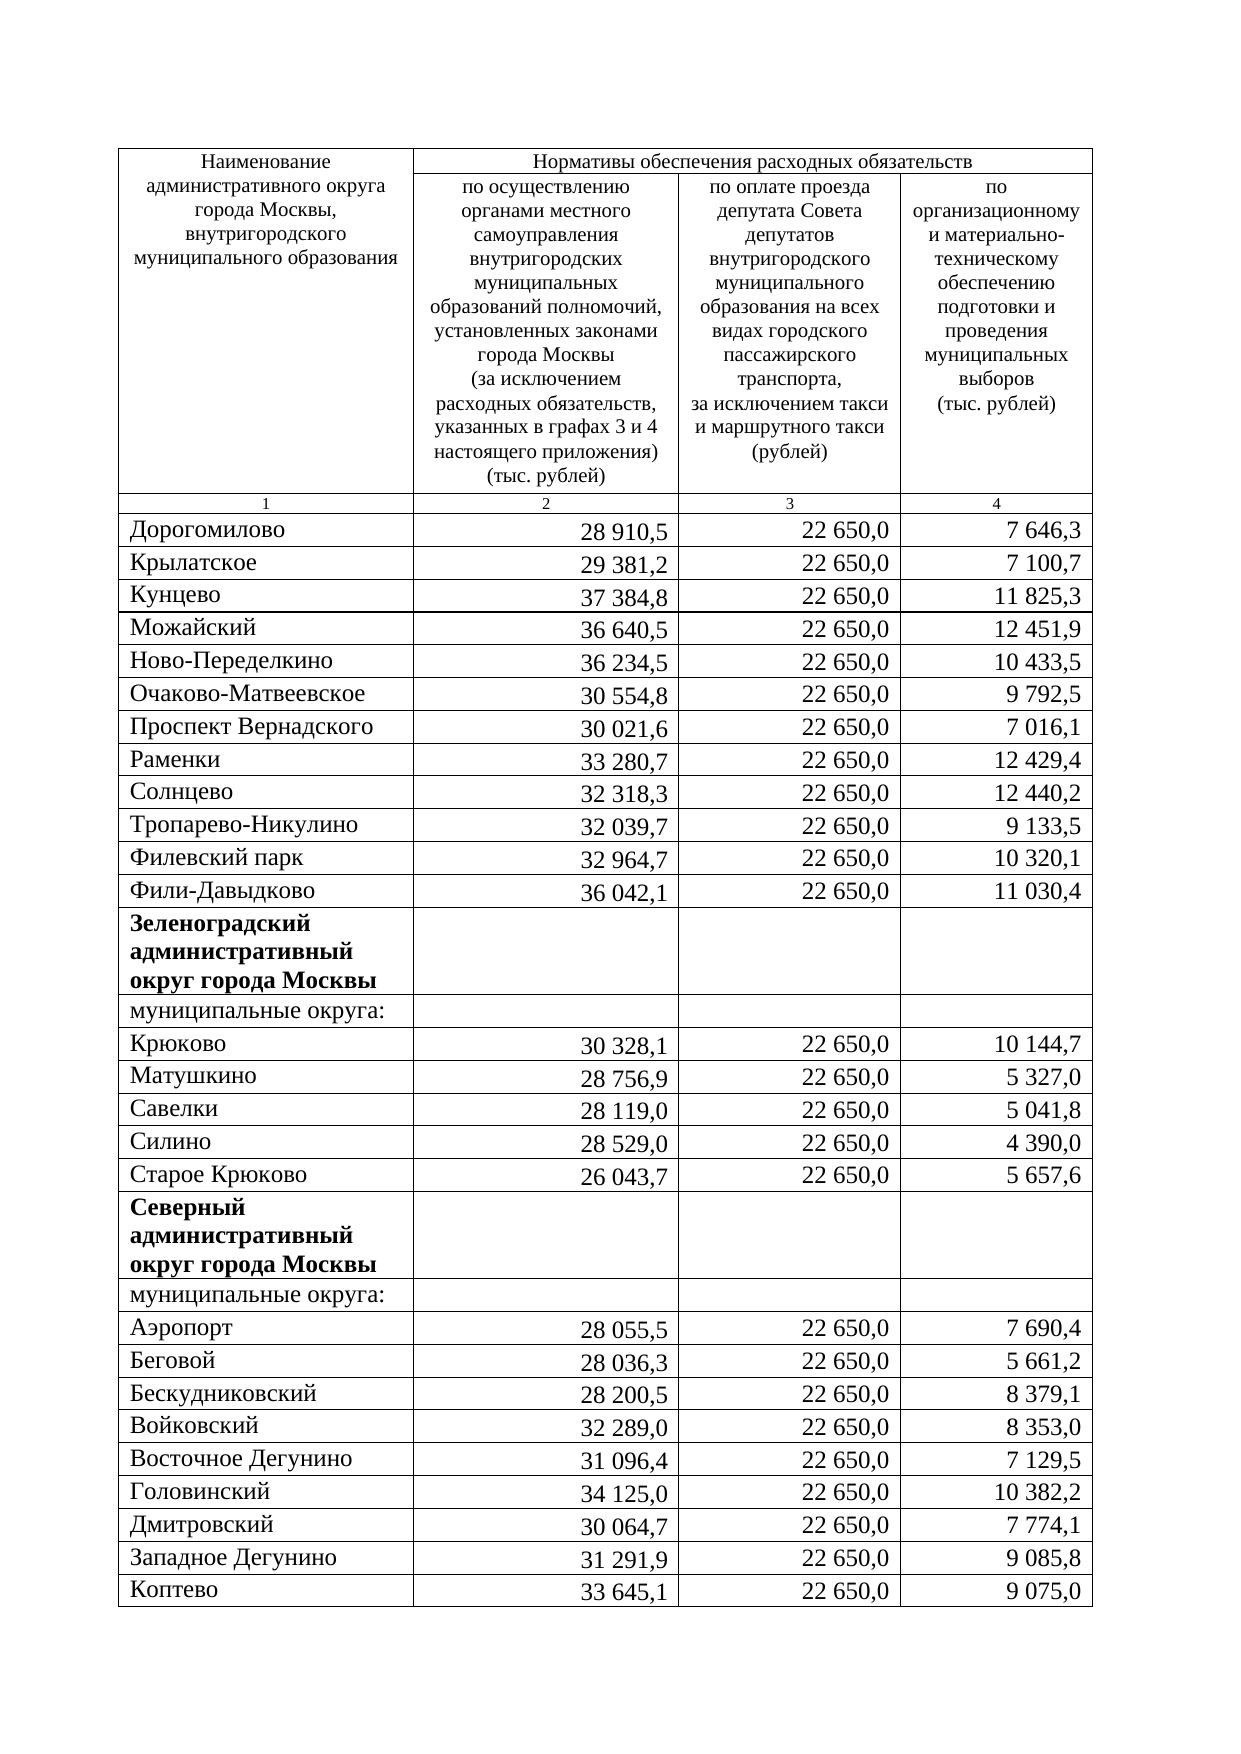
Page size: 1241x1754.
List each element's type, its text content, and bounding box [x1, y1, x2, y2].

table_cell 1 [119, 494, 413, 513]
table_cell 34 125,0 [414, 1476, 678, 1508]
table_cell 8 353,0 [901, 1410, 1092, 1442]
table_cell 28 036,3 [414, 1345, 678, 1377]
table_cell 29 381,2 [414, 547, 678, 578]
table_cell 11 030,4 [901, 875, 1092, 907]
table_cell [901, 1279, 1092, 1311]
table_cell Матушкино [119, 1061, 413, 1092]
table_cell 36 042,1 [414, 875, 678, 907]
table_cell 22 650,0 [679, 678, 900, 710]
table_cell Тропарево-Никулино [119, 809, 413, 841]
table_cell 28 055,5 [414, 1312, 678, 1344]
table_cell Восточное Дегунино [119, 1443, 413, 1475]
table_cell 10 382,2 [901, 1476, 1092, 1508]
table_cell Головинский [119, 1476, 413, 1508]
table_cell Савелки [119, 1094, 413, 1125]
table_cell 9 792,5 [901, 678, 1092, 710]
table_cell 2 [414, 494, 678, 513]
table_cell [901, 908, 1092, 994]
table_cell [679, 1279, 900, 1311]
table_cell 22 650,0 [679, 711, 900, 743]
table_cell 32 964,7 [414, 842, 678, 874]
table_cell [679, 908, 900, 994]
table_cell 5 661,2 [901, 1345, 1092, 1377]
table_cell Старое Крюково [119, 1159, 413, 1191]
table_header Нормативы обеспечения расходных обязательств [414, 149, 1092, 173]
table_cell Войковский [119, 1410, 413, 1442]
table_cell 11 825,3 [901, 580, 1092, 611]
table_cell Фили-Давыдково [119, 875, 413, 907]
table_cell 8 379,1 [901, 1378, 1092, 1409]
table_cell 22 650,0 [679, 1542, 900, 1573]
table_cell по организационному и материально-техническому обеспечению подготовки и проведения муниципальных выборов (тыс. рублей) [901, 174, 1092, 493]
table_cell 7 100,7 [901, 547, 1092, 578]
table_cell Можайский [119, 613, 413, 644]
table_cell 22 650,0 [679, 1126, 900, 1158]
table_cell 28 756,9 [414, 1061, 678, 1092]
table_cell 22 650,0 [679, 1345, 900, 1377]
table_header Наименование административного округа города Москвы, внутригородского муниципального образования [119, 149, 413, 493]
table_cell 9 133,5 [901, 809, 1092, 841]
table_cell 22 650,0 [679, 1410, 900, 1442]
table_cell 33 280,7 [414, 744, 678, 775]
table_cell 22 650,0 [679, 1061, 900, 1092]
table_cell 36 640,5 [414, 613, 678, 644]
table_cell 22 650,0 [679, 613, 900, 644]
table_cell 22 650,0 [679, 1159, 900, 1191]
table_cell 28 119,0 [414, 1094, 678, 1125]
table_cell 22 650,0 [679, 1443, 900, 1475]
table_cell 33 645,1 [414, 1575, 678, 1606]
table_cell [414, 908, 678, 994]
table_cell 22 650,0 [679, 1509, 900, 1541]
table_cell 28 910,5 [414, 514, 678, 546]
table_cell 7 129,5 [901, 1443, 1092, 1475]
table_cell 30 328,1 [414, 1028, 678, 1059]
table_cell Бескудниковский [119, 1378, 413, 1409]
table_cell 36 234,5 [414, 645, 678, 677]
table_cell [414, 1279, 678, 1311]
table_cell 22 650,0 [679, 1476, 900, 1508]
table_cell 22 650,0 [679, 1575, 900, 1606]
table_cell Коптево [119, 1575, 413, 1606]
table_cell 32 039,7 [414, 809, 678, 841]
table_cell 3 [679, 494, 900, 513]
table_cell 22 650,0 [679, 875, 900, 907]
table_cell 22 650,0 [679, 809, 900, 841]
table_cell Дмитровский [119, 1509, 413, 1541]
table_cell 9 085,8 [901, 1542, 1092, 1573]
table_cell 4 [901, 494, 1092, 513]
table_cell Крюково [119, 1028, 413, 1059]
table_cell 37 384,8 [414, 580, 678, 611]
table_cell 22 650,0 [679, 514, 900, 546]
table_cell Беговой [119, 1345, 413, 1377]
table_cell Проспект Вернадского [119, 711, 413, 743]
table_cell 5 327,0 [901, 1061, 1092, 1092]
table_cell [414, 995, 678, 1027]
table_cell муниципальные округа: [119, 1279, 413, 1311]
table_cell 22 650,0 [679, 1378, 900, 1409]
table_cell Аэропорт [119, 1312, 413, 1344]
table_cell [679, 995, 900, 1027]
table_cell [901, 1192, 1092, 1278]
table_cell 22 650,0 [679, 1312, 900, 1344]
table_cell [901, 995, 1092, 1027]
table_cell 30 064,7 [414, 1509, 678, 1541]
table_cell Крылатское [119, 547, 413, 578]
table_cell 9 075,0 [901, 1575, 1092, 1606]
table_cell 28 529,0 [414, 1126, 678, 1158]
table_cell 30 021,6 [414, 711, 678, 743]
table_cell 7 690,4 [901, 1312, 1092, 1344]
table_cell [414, 1192, 678, 1278]
table_cell 10 433,5 [901, 645, 1092, 677]
table_cell Дорогомилово [119, 514, 413, 546]
table_cell по осуществлению органами местного самоуправления внутригородских муниципальных образований полномочий, установленных законами города Москвы (за исключением расходных обязательств, указанных в графах 3 и 4 настоящего приложения) (тыс. рублей) [414, 174, 678, 493]
table_cell 12 440,2 [901, 776, 1092, 808]
table_cell 12 429,4 [901, 744, 1092, 775]
table_cell 5 657,6 [901, 1159, 1092, 1191]
table_cell 31 096,4 [414, 1443, 678, 1475]
table_cell 22 650,0 [679, 580, 900, 611]
table_cell Солнцево [119, 776, 413, 808]
table_cell 31 291,9 [414, 1542, 678, 1573]
table_cell [679, 1192, 900, 1278]
table_cell 22 650,0 [679, 1094, 900, 1125]
table_cell Северный административный округ города Москвы [119, 1192, 413, 1278]
table_cell 30 554,8 [414, 678, 678, 710]
table_cell 7 646,3 [901, 514, 1092, 546]
table_cell Раменки [119, 744, 413, 775]
table_cell Кунцево [119, 580, 413, 611]
table_cell 5 041,8 [901, 1094, 1092, 1125]
table_cell Зеленоградский административный округ города Москвы [119, 908, 413, 994]
table_cell 32 289,0 [414, 1410, 678, 1442]
table_cell 22 650,0 [679, 776, 900, 808]
table_cell 10 144,7 [901, 1028, 1092, 1059]
table_cell муниципальные округа: [119, 995, 413, 1027]
table_cell Западное Дегунино [119, 1542, 413, 1573]
table_cell 22 650,0 [679, 842, 900, 874]
table_cell 12 451,9 [901, 613, 1092, 644]
table_cell 10 320,1 [901, 842, 1092, 874]
table_cell Силино [119, 1126, 413, 1158]
table_cell 22 650,0 [679, 547, 900, 578]
table_cell по оплате проезда депутата Совета депутатов внутригородского муниципального образования на всех видах городского пассажирского транспорта, за исключением такси и маршрутного такси (рублей) [679, 174, 900, 493]
table_cell 28 200,5 [414, 1378, 678, 1409]
table_cell Очаково-Матвеевское [119, 678, 413, 710]
table_cell 32 318,3 [414, 776, 678, 808]
table_cell 7 774,1 [901, 1509, 1092, 1541]
table_cell Филевский парк [119, 842, 413, 874]
table_cell 7 016,1 [901, 711, 1092, 743]
table_cell 22 650,0 [679, 744, 900, 775]
table_cell 22 650,0 [679, 1028, 900, 1059]
table_cell 26 043,7 [414, 1159, 678, 1191]
table_cell Ново-Переделкино [119, 645, 413, 677]
table_cell 4 390,0 [901, 1126, 1092, 1158]
table_cell 22 650,0 [679, 645, 900, 677]
